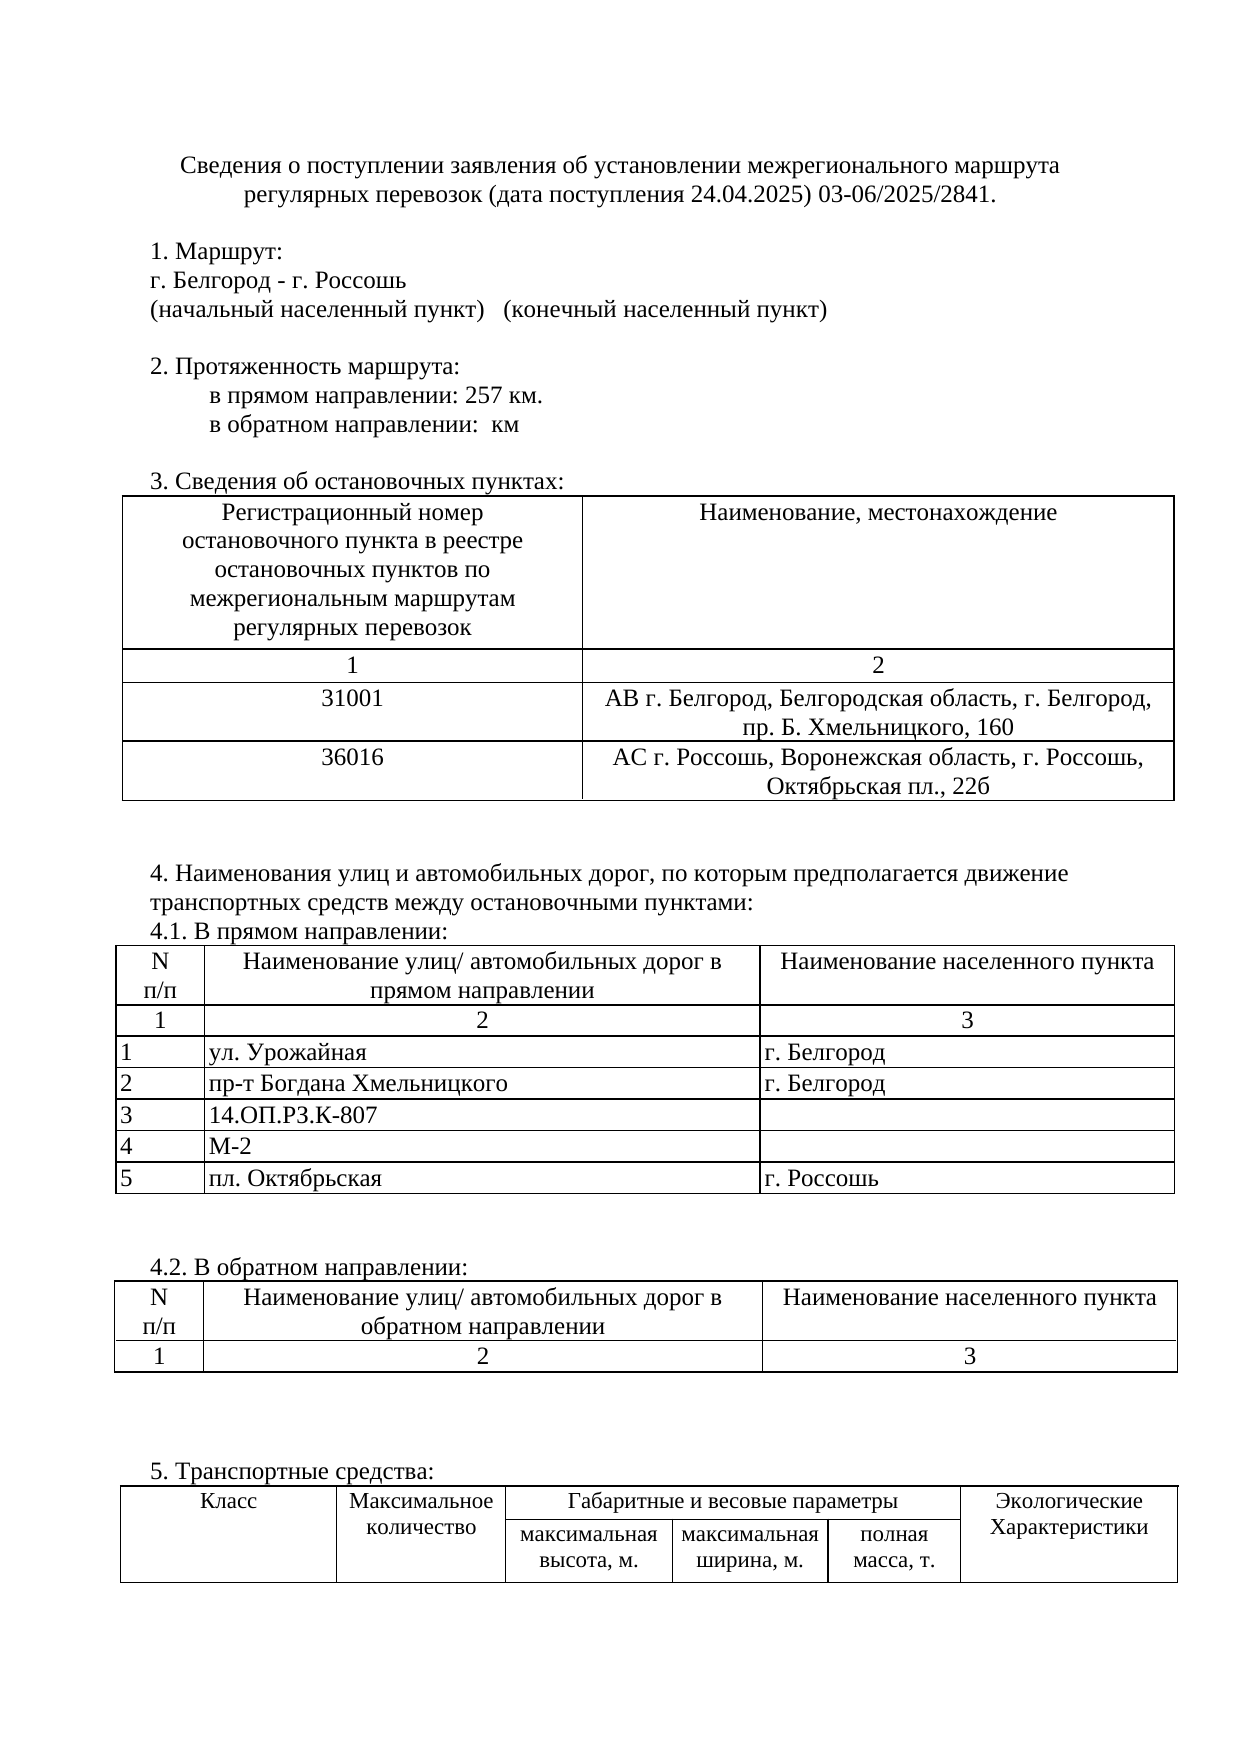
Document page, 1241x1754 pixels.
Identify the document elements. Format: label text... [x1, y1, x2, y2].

table_cell 14.ОП.РЗ.К-807 [205, 1100, 759, 1130]
table_cell г. Белгород [761, 1068, 1174, 1098]
text 2. Протяженность маршрута: [150, 351, 1090, 380]
table_header Класс [121, 1487, 336, 1582]
table_cell 4 [117, 1131, 204, 1161]
table_cell максимальная высота, м. [506, 1520, 672, 1582]
table_header N п/п [117, 946, 204, 1004]
table_header Наименование улиц/ автомобильных дорог в обратном направлении [204, 1282, 762, 1339]
table_cell 2 [204, 1341, 762, 1371]
table_cell максимальная ширина, м. [673, 1520, 827, 1582]
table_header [961, 1487, 1177, 1582]
table_cell АС г. Россошь, Воронежская область, г. Россошь, Октябрьская пл., 22б [583, 742, 1173, 799]
text г. Белгород - г. Россошь [150, 265, 1090, 294]
table_header Наименование улиц/ автомобильных дорог в прямом направлении [205, 946, 759, 1004]
table_cell 36016 [123, 742, 582, 799]
text 5. Транспортные средства: [150, 1456, 1090, 1485]
table_header N п/п [115, 1282, 203, 1339]
table_cell пл. Октябрьская [205, 1163, 759, 1193]
table_cell полная масса, т. [829, 1520, 960, 1582]
table_header Наименование, местонахождение [583, 497, 1173, 648]
text в прямом направлении: 257 км. [150, 380, 1090, 409]
table_cell [761, 1100, 1174, 1130]
table_cell 31001 [123, 683, 582, 740]
table_header Наименование населенного пункта [761, 946, 1174, 1004]
table_cell 3 [761, 1006, 1174, 1035]
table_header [337, 1487, 505, 1582]
table_cell М-2 [205, 1131, 759, 1161]
table_header Наименование населенного пункта [763, 1282, 1177, 1339]
table_cell 5 [117, 1163, 204, 1193]
table_cell пр-т Богдана Хмельницкого [205, 1068, 759, 1098]
table_cell 1 [117, 1037, 204, 1067]
table_cell 3 [117, 1100, 204, 1130]
table_cell 1 [123, 650, 582, 681]
text 3. Сведения об остановочных пунктах: [150, 466, 1090, 495]
text 4. Наименования улиц и автомобильных дорог, по которым предполагается движение транспортных средств между остановочными пунктами: [150, 858, 1090, 916]
text 4.1. В прямом направлении: [150, 916, 1090, 945]
table_cell 2 [583, 650, 1173, 681]
text (начальный населенный пункт) (конечный населенный пункт) [150, 294, 1090, 322]
table_cell 2 [205, 1006, 759, 1035]
table_cell ул. Урожайная [205, 1037, 759, 1067]
table_cell г. Белгород [761, 1037, 1174, 1067]
table_cell 1 [117, 1006, 204, 1035]
table_header Регистрационный номер остановочного пункта в реестре остановочных пунктов по межрегиональным маршрутам регулярных перевозок [123, 497, 582, 648]
table_header Габаритные и весовые параметры [506, 1487, 960, 1518]
table_cell [761, 1131, 1174, 1161]
table_cell 2 [117, 1068, 204, 1098]
text Сведения о поступлении заявления об установлении межрегионального маршрута регулярных перевозок (дата поступления 24.04.2025) 03-06/2025/2841. [150, 150, 1090, 207]
table_cell АВ г. Белгород, Белгородская область, г. Белгород, пр. Б. Хмельницкого, 160 [583, 683, 1173, 740]
table_cell г. Россошь [761, 1163, 1174, 1193]
text в обратном направлении: км [150, 409, 1090, 437]
text 4.2. В обратном направлении: [150, 1252, 1090, 1280]
table_cell 1 [115, 1341, 203, 1371]
text 1. Маршрут: [150, 236, 1090, 265]
table_cell 3 [763, 1340, 1177, 1371]
